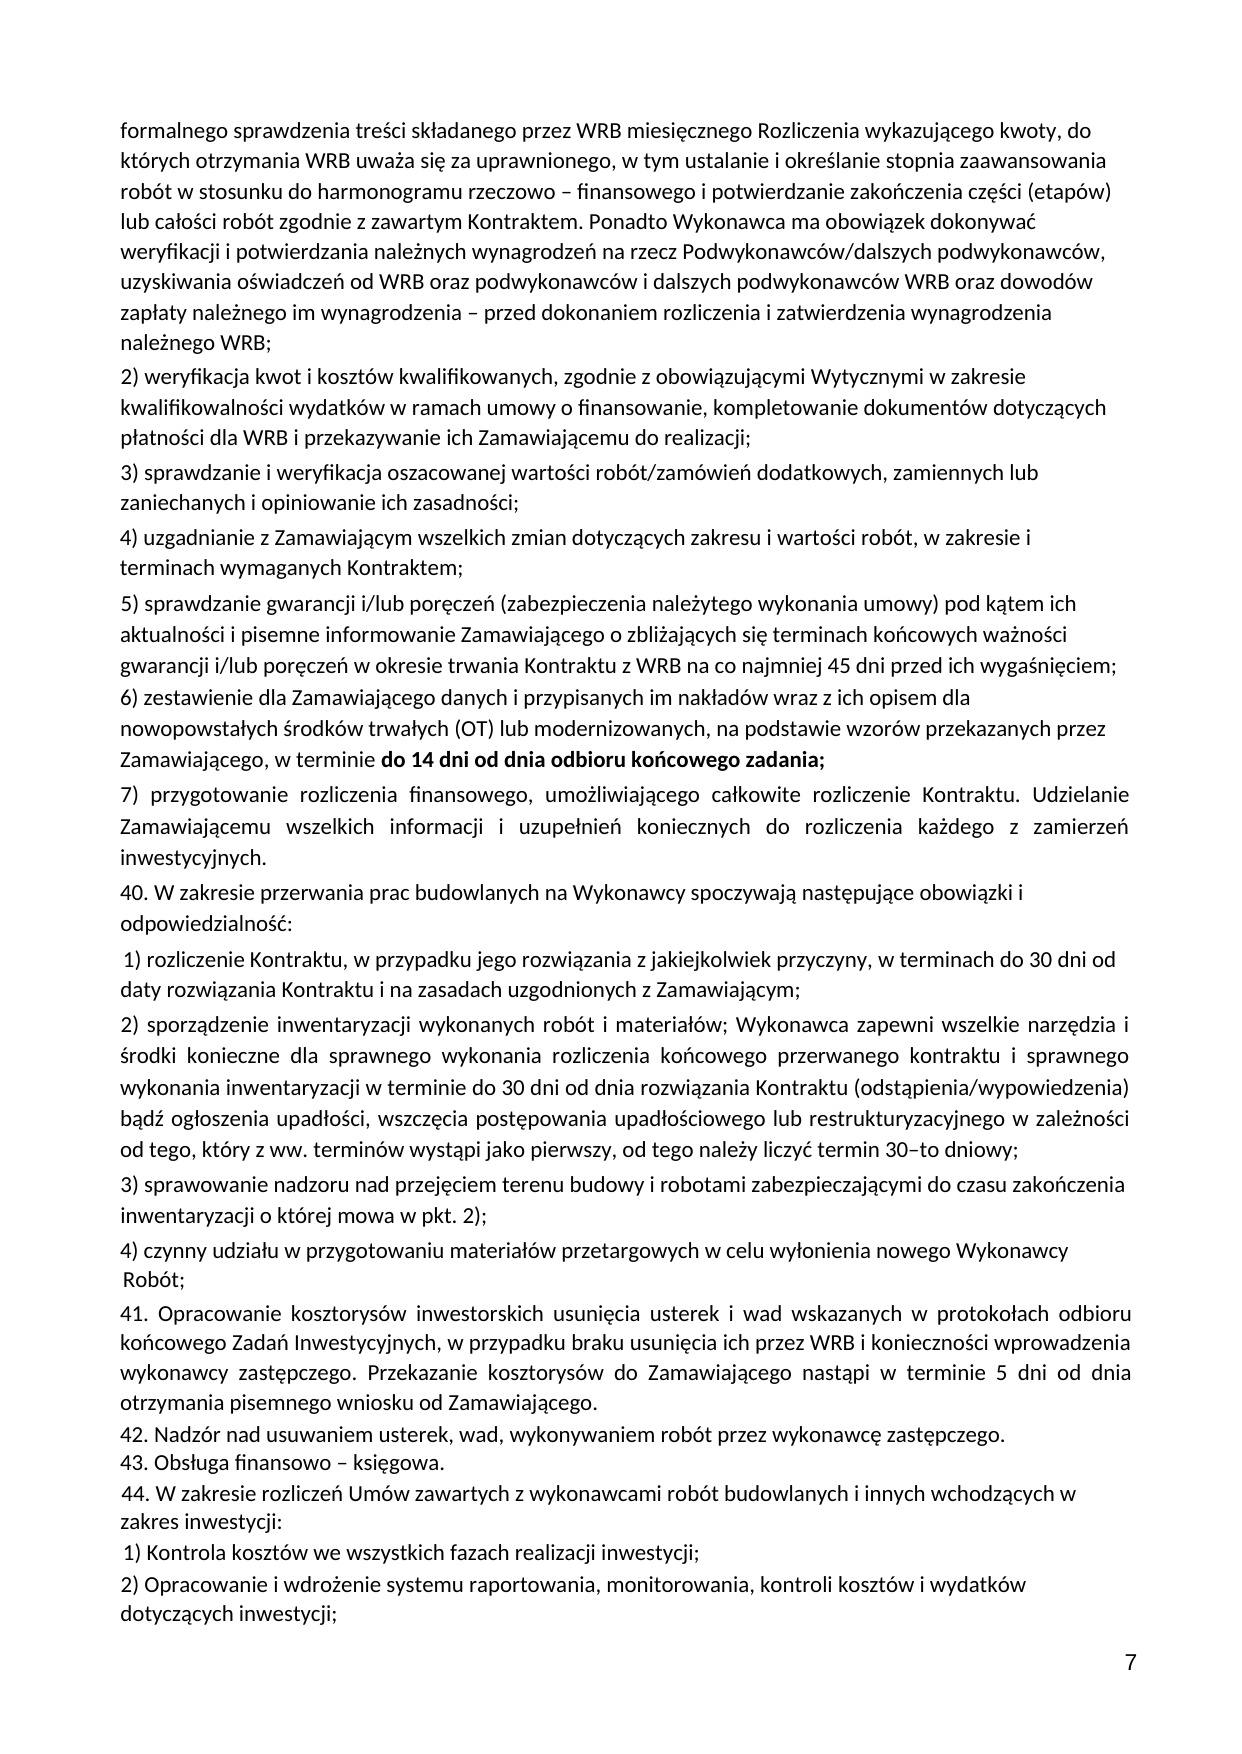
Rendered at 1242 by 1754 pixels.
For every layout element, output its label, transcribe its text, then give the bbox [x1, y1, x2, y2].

text 7) przygotowanie rozliczenia finansowego, umożliwiającego całkowite rozliczenie Kontraktu. Udzielanie Zamawiającemu wszelkich informacji i uzupełnień koniecznych do rozliczenia każdego z zamierzeń inwestycyjnych. [120, 780, 1131, 871]
text 4) czynny udziału w przygotowaniu materiałów przetargowych w celu wyłonienia nowego Wykonawcy Robót; [120, 1236, 1131, 1293]
text 41. Opracowanie kosztorysów inwestorskich usunięcia usterek i wad wskazanych w protokołach odbioru końcowego Zadań Inwestycyjnych, w przypadku braku usunięcia ich przez WRB i konieczności wprowadzenia wykonawcy zastępczego. Przekazanie kosztorysów do Zamawiającego nastąpi w terminie 5 dni od dnia otrzymania pisemnego wniosku od Zamawiającego. [120, 1299, 1133, 1416]
text 2) Opracowanie i wdrożenie systemu raportowania, monitorowania, kontroli kosztów i wydatków dotyczących inwestycji; [120, 1570, 1135, 1627]
text 2) weryfikacja kwot i kosztów kwalifikowanych, zgodnie z obowiązującymi Wytycznymi w zakresie kwalifikowalności wydatków w ramach umowy o finansowanie, kompletowanie dokumentów dotyczących płatności dla WRB i przekazywanie ich Zamawiającemu do realizacji; [120, 362, 1131, 451]
text 5) sprawdzanie gwarancji i/lub poręczeń (zabezpieczenia należytego wykonania umowy) pod kątem ich aktualności i pisemne informowanie Zamawiającego o zbliżających się terminach końcowych ważności gwarancji i/lub poręczeń w okresie trwania Kontraktu z WRB na co najmniej 45 dni przed ich wygaśnięciem; 6) zestawienie dla Zamawiającego danych i przypisanych im nakładów wraz z ich opisem dla nowopowstałych środków trwałych (OT) lub modernizowanych, na podstawie wzorów przekazanych przez Zamawiającego, w terminie do 14 dni od dnia odbioru końcowego zadania; [120, 589, 1132, 773]
text 2) sporządzenie inwentaryzacji wykonanych robót i materiałów; Wykonawca zapewni wszelkie narzędzia i środki konieczne dla sprawnego wykonania rozliczenia końcowego przerwanego kontraktu i sprawnego wykonania inwentaryzacji w terminie do 30 dni od dnia rozwiązania Kontraktu (odstąpienia/wypowiedzenia) bądź ogłoszenia upadłości, wszczęcia postępowania upadłościowego lub restrukturyzacyjnego w zależności od tego, który z ww. terminów wystąpi jako pierwszy, od tego należy liczyć termin 30–to dniowy; [120, 1010, 1131, 1163]
text 42. Nadzór nad usuwaniem usterek, wad, wykonywaniem robót przez wykonawcę zastępczego. 43. Obsługa finansowo – księgowa. [120, 1420, 1015, 1477]
text 44. W zakresie rozliczeń Umów zawartych z wykonawcami robót budowlanych i innych wchodzących w zakres inwestycji: [120, 1479, 1137, 1536]
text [120, 116, 1131, 356]
text 4) uzgadnianie z Zamawiającym wszelkich zmian dotyczących zakresu i wartości robót, w zakresie i terminach wymaganych Kontraktem; [119, 523, 1127, 581]
text 1) rozliczenie Kontraktu, w przypadku jego rozwiązania z jakiejkolwiek przyczyny, w terminach do 30 dni od daty rozwiązania Kontraktu i na zasadach uzgodnionych z Zamawiającym; [120, 945, 1131, 1003]
text 1) Kontrola kosztów we wszystkich fazach realizacji inwestycji; [123, 1538, 1137, 1566]
text 3) sprawdzanie i weryfikacja oszacowanej wartości robót/zamówień dodatkowych, zamiennych lub zaniechanych i opiniowanie ich zasadności; [120, 458, 1131, 516]
text 40. W zakresie przerwania prac budowlanych na Wykonawcy spoczywają następujące obowiązki i odpowiedzialność: [120, 878, 1127, 937]
text 3) sprawowanie nadzoru nad przejęciem terenu budowy i robotami zabezpieczającymi do czasu zakończenia inwentaryzacji o której mowa w pkt. 2); [120, 1171, 1133, 1229]
